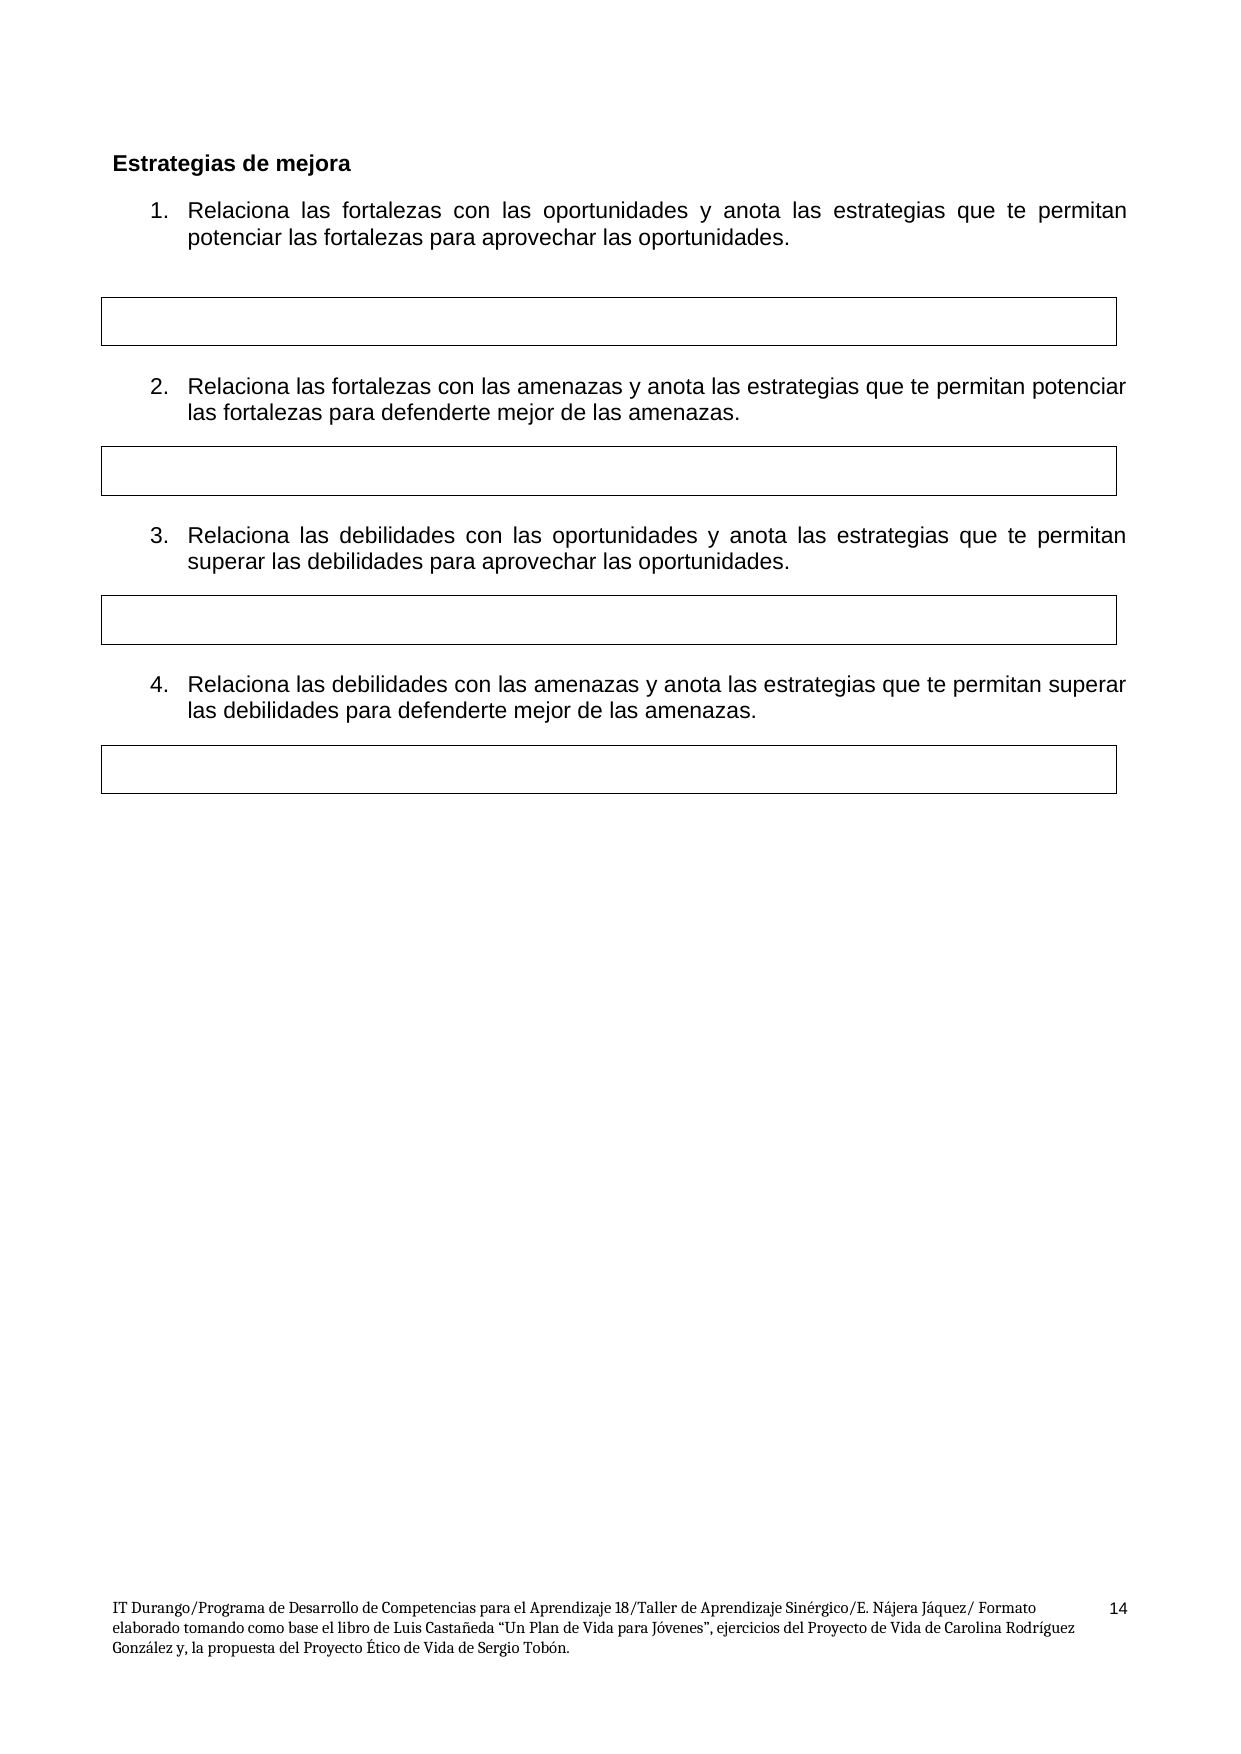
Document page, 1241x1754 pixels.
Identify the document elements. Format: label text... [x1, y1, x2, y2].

list Relaciona las debilidades con las amenazas y anota las estrategias que te permitan superar las debilidades para defenderte mejor de las amenazas. [150, 671, 1128, 724]
table_header [102, 447, 1116, 494]
table_header [102, 746, 1116, 793]
list Relaciona las fortalezas con las oportunidades y anota las estrategias que te permitan potenciar las fortalezas para aprovechar las oportunidades. [150, 197, 1128, 250]
list Relaciona las debilidades con las oportunidades y anota las estrategias que te permitan superar las debilidades para aprovechar las oportunidades. [150, 522, 1128, 574]
table_header [102, 596, 1116, 644]
text Estrategias de mejora [112, 150, 1128, 176]
table_header [102, 298, 1116, 345]
list Relaciona las fortalezas con las amenazas y anota las estrategias que te permitan potenciar las fortalezas para defenderte mejor de las amenazas. [150, 373, 1128, 425]
